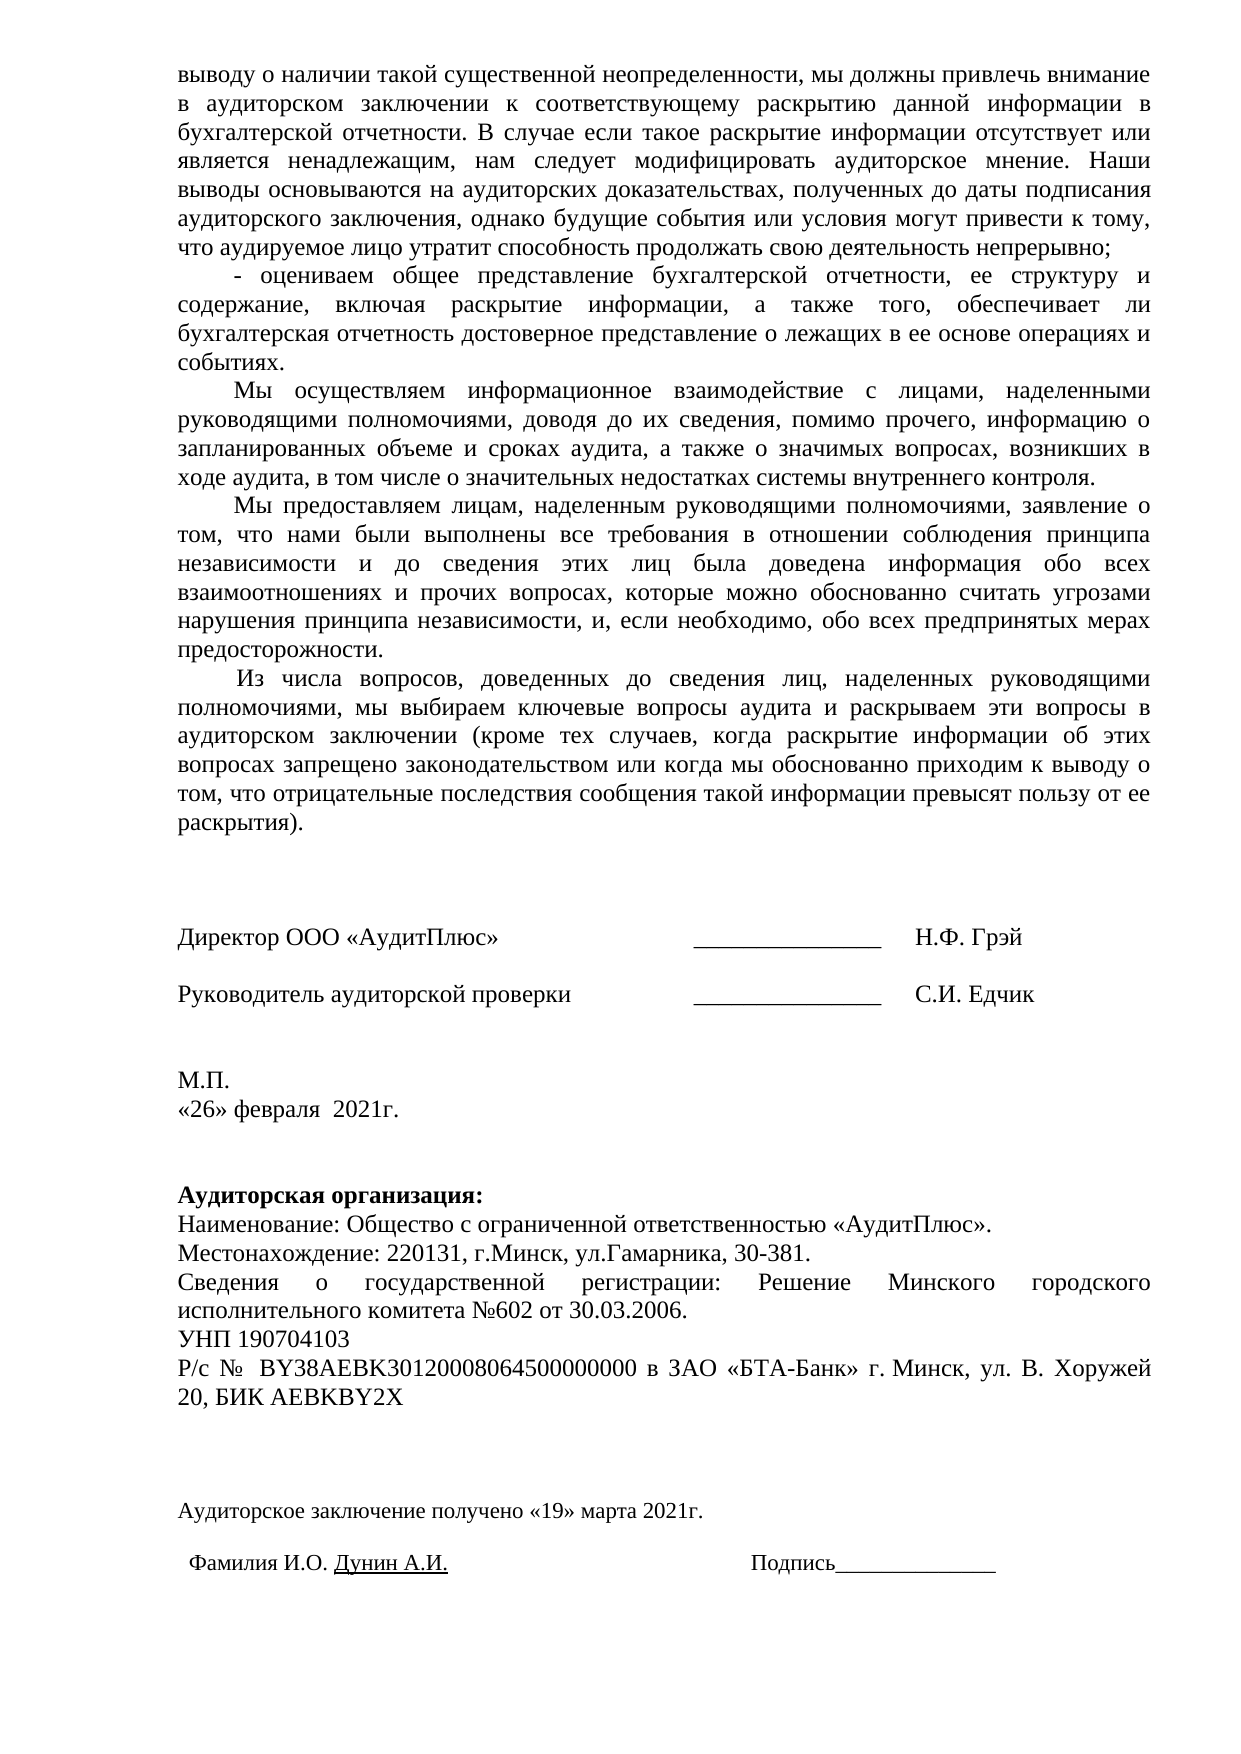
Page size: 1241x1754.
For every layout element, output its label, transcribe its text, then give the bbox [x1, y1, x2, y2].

text «26» февраля 2021г. [177, 1094, 1152, 1123]
text Р/с № BY38AEBK30120008064500000000 в ЗАО «БТА-Банк» г. Минск, ул. В. Хоружей 20, БИК AEBKBY2X [177, 1353, 1152, 1410]
text - оцениваем общее представление бухгалтерской отчетности, ее структуру и содержание, включая раскрытие информации, а также того, обеспечивает ли бухгалтерская отчетность достоверное представление о лежащих в ее основе операциях и событиях. [177, 260, 1152, 375]
text Аудиторская организация: [177, 1180, 1152, 1209]
text Руководитель аудиторской проверки _______________ С.И. Едчик [177, 979, 1152, 1008]
text Наименование: Общество с ограниченной ответственностью «АудитПлюс». [177, 1209, 1152, 1238]
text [177, 59, 1152, 260]
table_header Фамилия И.О. Дунин А.И. [177, 1523, 631, 1576]
text Сведения о государственной регистрации: Решение Минского городского исполнительного комитета №602 от 30.03.2006. [177, 1267, 1152, 1324]
text Из числа вопросов, доведенных до сведения лиц, наделенных руководящими полномочиями, мы выбираем ключевые вопросы аудита и раскрываем эти вопросы в аудиторском заключении (кроме тех случаев, когда раскрытие информации об этих вопросах запрещено законодательством или когда мы обоснованно приходим к выводу о том, что отрицательные последствия сообщения такой информации превысят пользу от ее раскрытия). [177, 663, 1152, 835]
text Аудиторское заключение получено «19» марта 2021г. [177, 1497, 1152, 1523]
text Мы предоставляем лицам, наделенным руководящими полномочиями, заявление о том, что нами были выполнены все требования в отношении соблюдения принципа независимости и до сведения этих лиц была доведена информация обо всех взаимоотношениях и прочих вопросах, которые можно обоснованно считать угрозами нарушения принципа независимости, и, если необходимо, обо всех предпринятых мерах предосторожности. [177, 490, 1152, 663]
text Директор ООО «АудитПлюс» _______________ Н.Ф. Грэй [177, 922, 1152, 950]
table_header Подпись______________ [631, 1523, 1115, 1576]
text Мы осуществляем информационное взаимодействие с лицами, наделенными руководящими полномочиями, доводя до их сведения, помимо прочего, информацию о запланированных объеме и сроках аудита, а также о значимых вопросах, возникших в ходе аудита, в том числе о значительных недостатках системы внутреннего контроля. [177, 375, 1152, 490]
text Местонахождение: 220131, г.Минск, ул.Гамарника, 30-381. [177, 1238, 1152, 1267]
text УНП 190704103 [177, 1324, 1152, 1353]
text М.П. [177, 1065, 1152, 1094]
